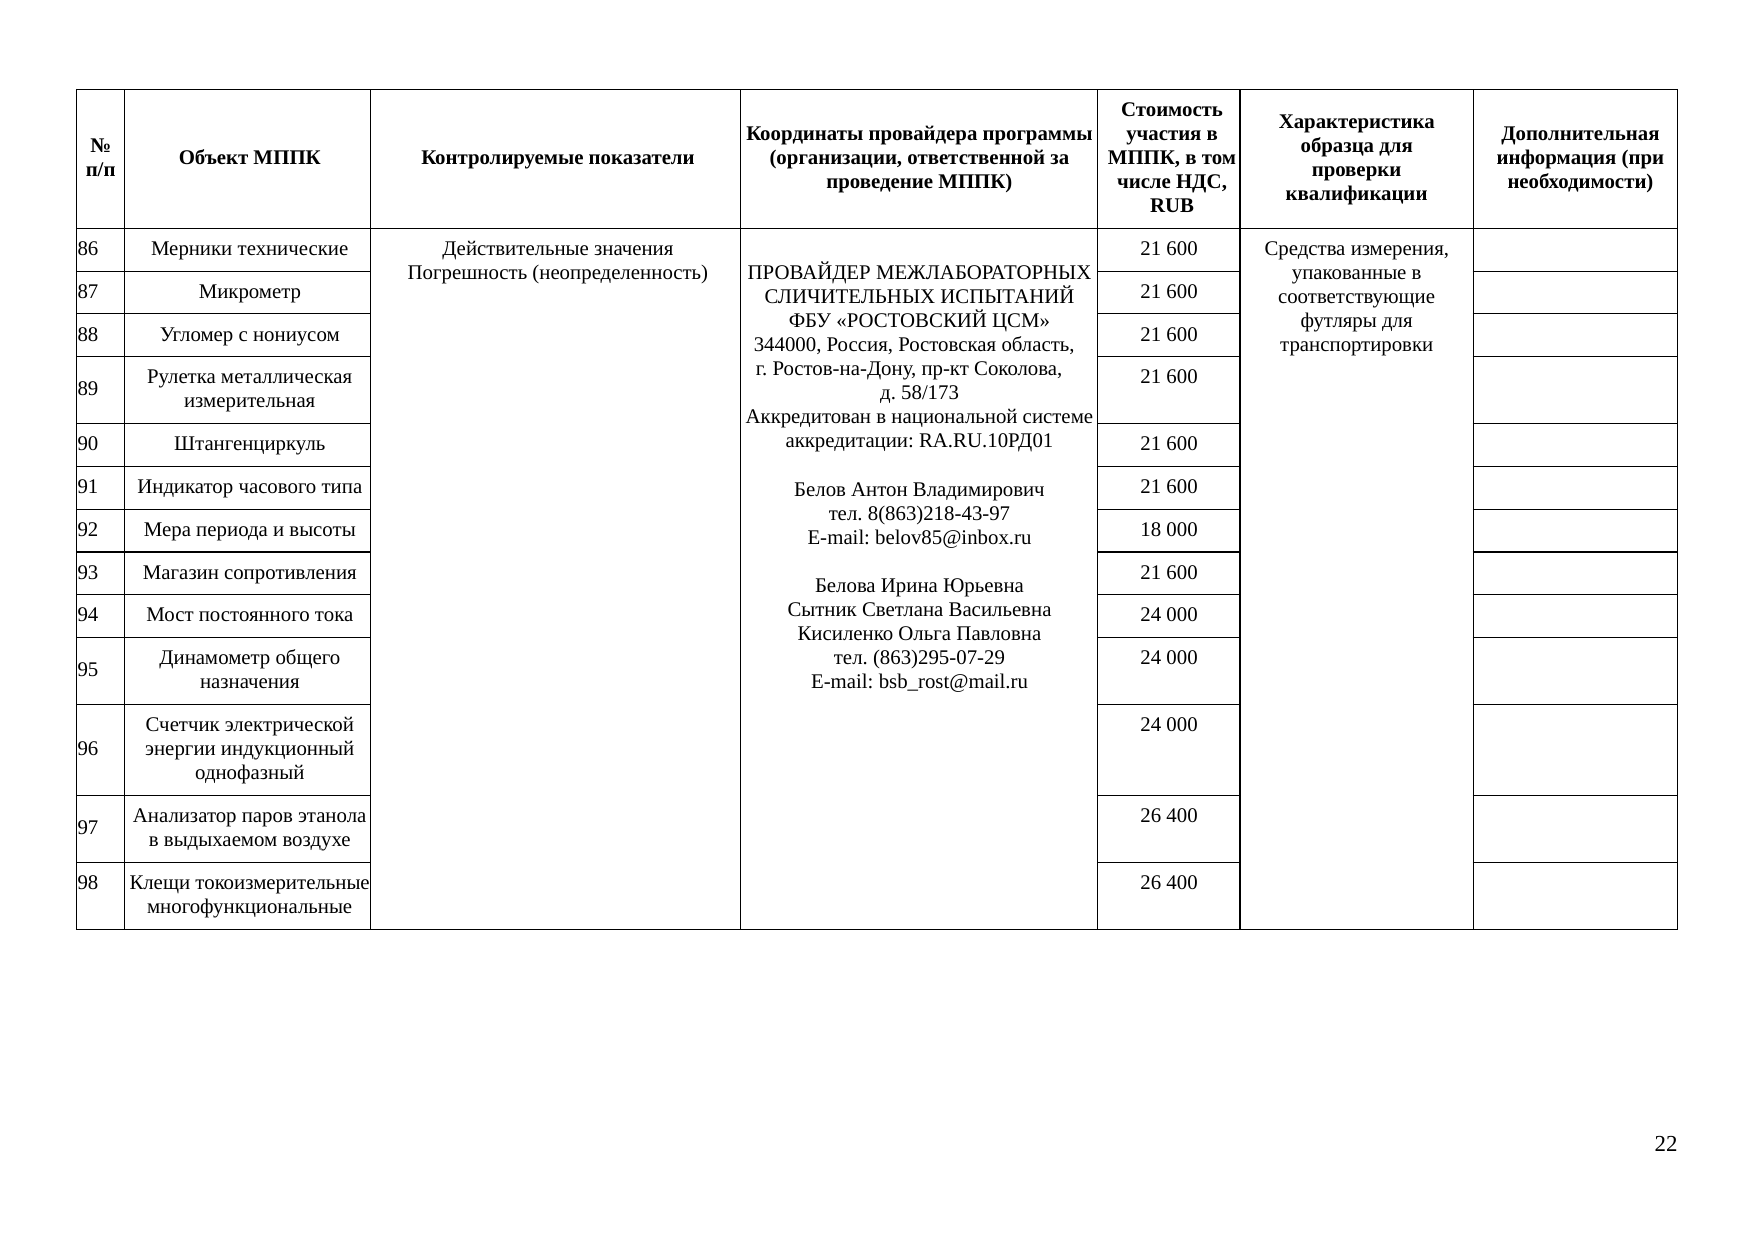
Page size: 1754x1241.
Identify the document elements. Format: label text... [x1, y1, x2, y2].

table_cell [1474, 638, 1677, 704]
table_cell [1474, 467, 1677, 509]
table_cell 21 600 [1098, 553, 1239, 594]
table_cell 21 600 [1098, 314, 1239, 356]
table_cell Мера периода и высоты [125, 510, 370, 551]
table_cell [77, 424, 124, 466]
table_cell 24 000 [1098, 638, 1239, 704]
table_header Контролируемые показатели [371, 90, 740, 228]
table_cell Мерники технические [125, 229, 370, 271]
table_cell Анализатор паров этанола в выдыхаемом воздухе [125, 796, 370, 862]
table_cell [77, 357, 124, 423]
table_cell 21 600 [1098, 467, 1239, 509]
table_header Характеристика образца для проверки квалификации [1241, 90, 1473, 228]
table_cell 26 400 [1098, 796, 1239, 862]
table_cell [1474, 229, 1677, 271]
table_cell [1474, 553, 1677, 594]
table_cell Микрометр [125, 272, 370, 313]
table_cell [77, 595, 124, 637]
table_cell [77, 863, 124, 929]
table_cell Рулетка металлическая измерительная [125, 357, 370, 423]
table_cell 21 600 [1098, 272, 1239, 313]
table_cell Индикатор часового типа [125, 467, 370, 509]
table_cell Магазин сопротивления [125, 553, 370, 594]
table_cell 24 000 [1098, 705, 1239, 795]
table_cell 21 600 [1098, 357, 1239, 423]
table_cell Штангенциркуль [125, 424, 370, 466]
table_cell [1474, 424, 1677, 466]
table_cell [77, 314, 124, 356]
table_cell 24 000 [1098, 595, 1239, 637]
table_header Стоимость участия в МППК, в том числе НДС, RUB [1098, 90, 1239, 228]
table_cell [1474, 796, 1677, 862]
table_cell [1474, 357, 1677, 423]
table_cell Динамометр общего назначения [125, 638, 370, 704]
table_cell [1474, 272, 1677, 313]
table_header Координаты провайдера программы (организации, ответственной за проведение МППК) [741, 90, 1097, 228]
table_cell [77, 553, 124, 594]
table_cell [77, 467, 124, 509]
table_cell [77, 229, 124, 271]
table_cell 21 600 [1098, 229, 1239, 271]
table_cell Мост постоянного тока [125, 595, 370, 637]
table_cell [77, 272, 124, 313]
table_cell [77, 638, 124, 704]
table_cell [1474, 705, 1677, 795]
table_cell [1474, 863, 1677, 929]
table_cell [77, 510, 124, 551]
table_cell [1474, 510, 1677, 551]
table_cell 21 600 [1098, 424, 1239, 466]
table_header Объект МППК [125, 90, 370, 228]
table_cell Счетчик электрической энергии индукционный однофазный [125, 705, 370, 795]
table_cell Угломер с нониусом [125, 314, 370, 356]
table_header Дополнительная информация (при необходимости) [1474, 90, 1677, 228]
table_cell [77, 705, 124, 795]
table_header № п/п [77, 90, 124, 228]
table_cell [77, 796, 124, 862]
table_cell 18 000 [1098, 510, 1239, 551]
table_cell [1474, 314, 1677, 356]
table_cell [1474, 595, 1677, 637]
table_cell Клещи токоизмерительные многофункциональные [125, 863, 370, 929]
table_cell 26 400 [1098, 863, 1239, 929]
